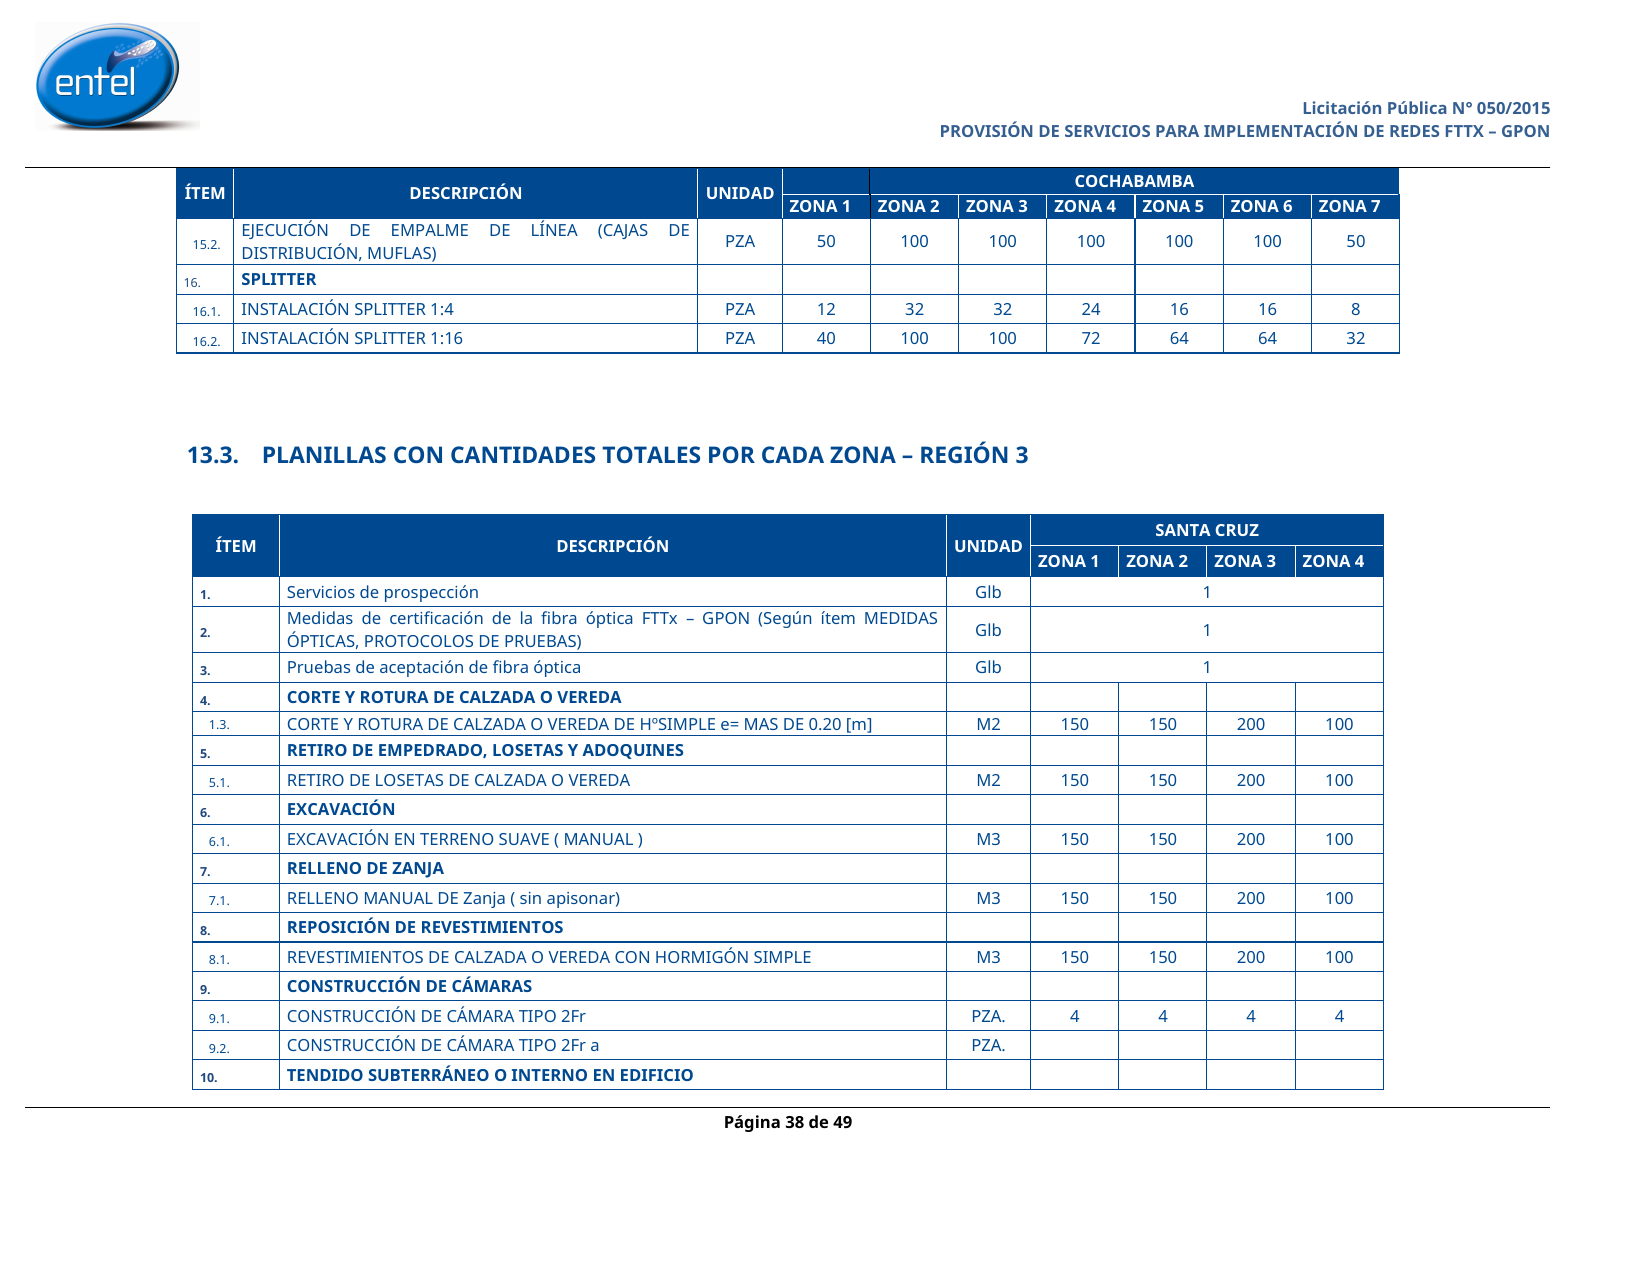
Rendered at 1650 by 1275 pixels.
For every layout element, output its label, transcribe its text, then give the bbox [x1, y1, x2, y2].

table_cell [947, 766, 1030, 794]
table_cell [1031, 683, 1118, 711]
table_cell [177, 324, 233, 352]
table_header UNIDAD [698, 169, 782, 218]
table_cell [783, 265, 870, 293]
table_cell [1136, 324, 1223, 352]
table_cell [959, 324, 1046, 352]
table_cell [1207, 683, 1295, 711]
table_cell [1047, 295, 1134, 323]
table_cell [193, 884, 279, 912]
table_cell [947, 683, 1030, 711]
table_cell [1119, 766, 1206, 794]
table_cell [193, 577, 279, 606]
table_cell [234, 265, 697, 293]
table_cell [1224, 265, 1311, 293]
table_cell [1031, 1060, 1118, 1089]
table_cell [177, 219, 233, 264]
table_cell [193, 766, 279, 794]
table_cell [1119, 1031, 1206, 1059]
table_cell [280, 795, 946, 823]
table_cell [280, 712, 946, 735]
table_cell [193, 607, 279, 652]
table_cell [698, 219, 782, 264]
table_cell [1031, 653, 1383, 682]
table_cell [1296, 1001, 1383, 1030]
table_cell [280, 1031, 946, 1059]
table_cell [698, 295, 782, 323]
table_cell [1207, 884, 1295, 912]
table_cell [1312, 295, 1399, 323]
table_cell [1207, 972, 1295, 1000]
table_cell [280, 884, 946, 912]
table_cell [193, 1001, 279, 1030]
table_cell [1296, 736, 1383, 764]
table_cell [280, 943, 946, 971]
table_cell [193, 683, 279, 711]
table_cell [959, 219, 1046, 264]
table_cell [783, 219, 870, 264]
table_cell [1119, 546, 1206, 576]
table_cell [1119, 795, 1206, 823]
list PLANILLAS CON CANTIDADES TOTALES POR CADA ZONA – REGIÓN 3 [187, 439, 1550, 470]
table_header [783, 169, 869, 194]
table_header COCHABAMBA [870, 169, 1398, 194]
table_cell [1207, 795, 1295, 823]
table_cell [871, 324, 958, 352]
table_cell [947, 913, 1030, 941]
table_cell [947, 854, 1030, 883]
table_cell ZONA 6 [1224, 195, 1311, 218]
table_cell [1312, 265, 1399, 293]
table_cell ZONA 1 [783, 195, 870, 218]
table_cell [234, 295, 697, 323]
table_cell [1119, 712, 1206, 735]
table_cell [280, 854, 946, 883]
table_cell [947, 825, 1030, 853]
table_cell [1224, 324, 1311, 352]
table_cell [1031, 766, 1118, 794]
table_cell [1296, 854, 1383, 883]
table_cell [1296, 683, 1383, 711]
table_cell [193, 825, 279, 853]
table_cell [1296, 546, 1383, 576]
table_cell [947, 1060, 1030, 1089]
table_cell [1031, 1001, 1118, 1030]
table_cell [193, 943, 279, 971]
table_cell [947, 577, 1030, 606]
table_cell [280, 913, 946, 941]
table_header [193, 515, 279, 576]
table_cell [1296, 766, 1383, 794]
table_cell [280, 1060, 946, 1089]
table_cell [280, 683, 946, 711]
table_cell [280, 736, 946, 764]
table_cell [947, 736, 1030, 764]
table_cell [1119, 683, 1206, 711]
table_cell ZONA 3 [959, 195, 1046, 218]
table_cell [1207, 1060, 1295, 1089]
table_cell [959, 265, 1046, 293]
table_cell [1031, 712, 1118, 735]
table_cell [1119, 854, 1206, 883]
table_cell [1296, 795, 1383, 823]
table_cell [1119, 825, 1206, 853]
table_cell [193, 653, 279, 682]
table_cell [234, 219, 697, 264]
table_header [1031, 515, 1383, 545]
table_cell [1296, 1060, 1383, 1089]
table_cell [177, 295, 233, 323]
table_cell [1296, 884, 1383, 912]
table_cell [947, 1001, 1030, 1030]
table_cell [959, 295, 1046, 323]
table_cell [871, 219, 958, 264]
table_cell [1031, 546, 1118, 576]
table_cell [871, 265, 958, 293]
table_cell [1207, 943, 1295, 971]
table_cell ZONA 4 [1047, 195, 1134, 218]
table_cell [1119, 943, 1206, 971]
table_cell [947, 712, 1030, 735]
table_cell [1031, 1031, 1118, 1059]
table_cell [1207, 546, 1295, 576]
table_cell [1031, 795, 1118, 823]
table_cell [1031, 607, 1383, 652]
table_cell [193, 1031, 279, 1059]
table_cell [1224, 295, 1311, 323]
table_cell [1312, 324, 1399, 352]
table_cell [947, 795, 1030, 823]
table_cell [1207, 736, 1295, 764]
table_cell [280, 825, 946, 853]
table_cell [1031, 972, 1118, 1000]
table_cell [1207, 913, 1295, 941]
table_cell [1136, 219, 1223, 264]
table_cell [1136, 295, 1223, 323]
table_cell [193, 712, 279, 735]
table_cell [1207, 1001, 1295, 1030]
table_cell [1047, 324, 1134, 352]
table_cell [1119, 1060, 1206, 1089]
table_header DESCRIPCIÓN [234, 169, 697, 218]
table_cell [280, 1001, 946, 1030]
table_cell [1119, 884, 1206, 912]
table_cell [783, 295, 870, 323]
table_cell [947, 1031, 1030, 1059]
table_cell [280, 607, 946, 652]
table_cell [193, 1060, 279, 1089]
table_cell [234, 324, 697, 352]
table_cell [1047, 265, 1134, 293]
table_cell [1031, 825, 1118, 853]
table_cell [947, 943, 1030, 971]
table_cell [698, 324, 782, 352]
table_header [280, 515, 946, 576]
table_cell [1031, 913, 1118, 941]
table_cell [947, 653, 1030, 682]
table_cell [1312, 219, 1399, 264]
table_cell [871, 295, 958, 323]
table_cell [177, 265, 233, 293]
picture [35, 22, 201, 131]
table_cell ZONA 7 [1312, 195, 1399, 218]
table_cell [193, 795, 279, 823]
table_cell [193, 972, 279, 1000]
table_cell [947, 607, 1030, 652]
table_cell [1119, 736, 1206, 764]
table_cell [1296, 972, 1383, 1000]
table_cell ZONA 5 [1136, 195, 1223, 218]
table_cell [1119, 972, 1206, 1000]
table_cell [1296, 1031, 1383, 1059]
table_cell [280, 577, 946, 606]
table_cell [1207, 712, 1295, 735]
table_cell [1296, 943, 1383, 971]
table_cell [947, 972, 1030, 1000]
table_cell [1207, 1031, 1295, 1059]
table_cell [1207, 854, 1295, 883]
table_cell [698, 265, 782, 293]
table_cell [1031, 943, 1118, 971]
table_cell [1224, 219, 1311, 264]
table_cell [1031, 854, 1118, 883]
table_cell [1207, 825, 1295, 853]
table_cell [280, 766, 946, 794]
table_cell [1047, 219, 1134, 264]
table_header ÍTEM [177, 169, 233, 218]
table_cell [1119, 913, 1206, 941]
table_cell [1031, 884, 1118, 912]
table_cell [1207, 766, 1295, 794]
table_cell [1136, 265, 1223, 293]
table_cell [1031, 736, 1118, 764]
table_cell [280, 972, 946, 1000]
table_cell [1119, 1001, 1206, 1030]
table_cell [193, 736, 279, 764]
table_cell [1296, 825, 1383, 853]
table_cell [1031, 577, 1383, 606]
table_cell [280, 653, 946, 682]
table_cell ZONA 2 [871, 195, 958, 218]
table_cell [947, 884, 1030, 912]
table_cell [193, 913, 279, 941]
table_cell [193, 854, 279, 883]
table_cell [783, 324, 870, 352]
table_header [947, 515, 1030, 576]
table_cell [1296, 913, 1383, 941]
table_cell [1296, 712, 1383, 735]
